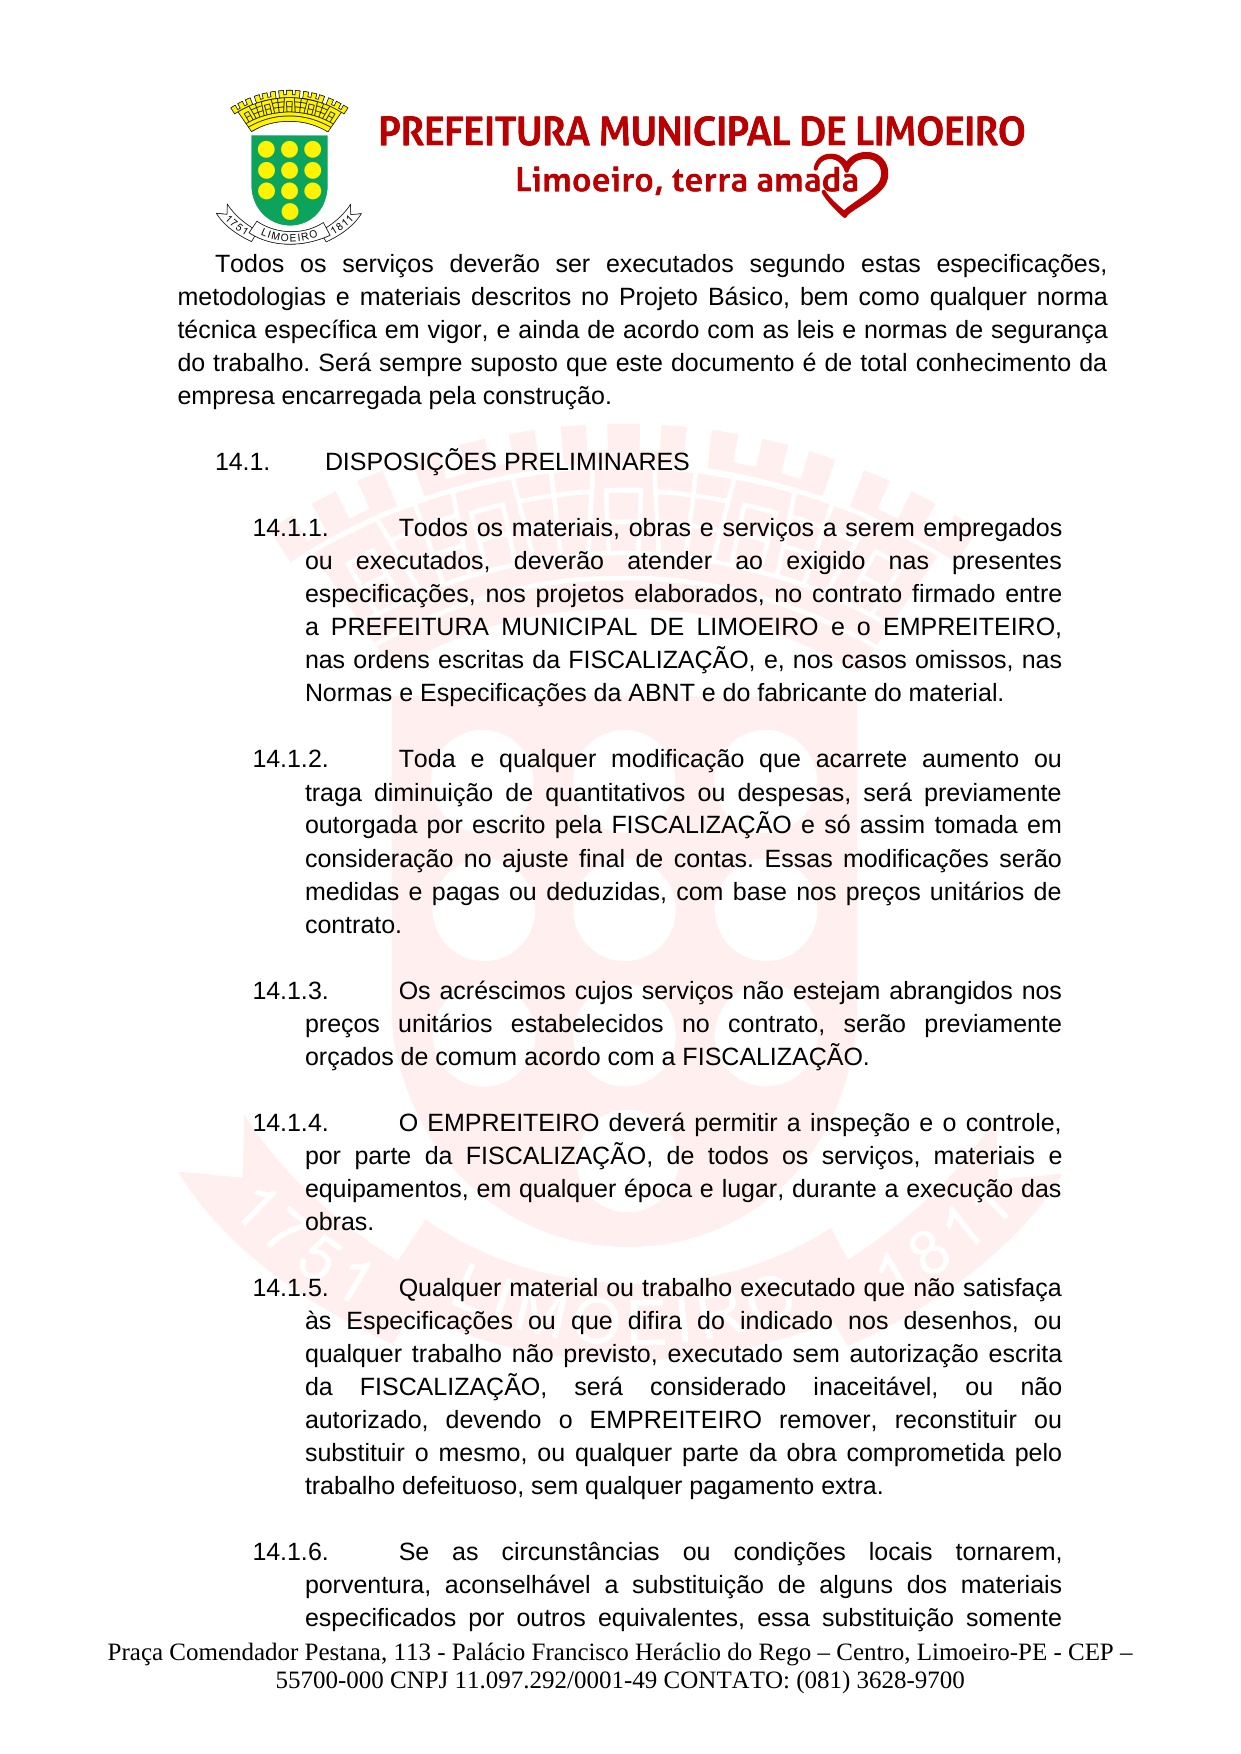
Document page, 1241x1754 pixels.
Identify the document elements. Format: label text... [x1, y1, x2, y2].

picture [215, 89, 1025, 181]
list Qualquer material ou trabalho executado que não satisfaça às Especificações ou que difira do indicado nos desenhos, ou qualquer trabalho não previsto, executado sem autorização escrita da FISCALIZAÇÃO, será considerado inaceitável, ou não autorizado, devendo o EMPREITEIRO remover, reconstituir ou substituir o mesmo, ou qualquer parte da obra comprometida pelo trabalho defeituoso, sem qualquer pagamento extra. [252, 1273, 1063, 1500]
list Toda e qualquer modificação que acarrete aumento ou traga diminuição de quantitativos ou despesas, será previamente outorgada por escrito pela FISCALIZAÇÃO e só assim tomada em consideração no ajuste final de contas. Essas modificações serão medidas e pagas ou deduzidas, com base nos preços unitários de contrato. [252, 744, 1063, 938]
list O EMPREITEIRO deverá permitir a inspeção e o controle, por parte da FISCALIZAÇÃO, de todos os serviços, materiais e equipamentos, em qualquer época e lugar, durante a execução das obras. [252, 1108, 1063, 1236]
list Todos os materiais, obras e serviços a serem empregados ou executados, deverão atender ao exigido nas presentes especificações, nos projetos elaborados, no contrato firmado entre a PREFEITURA MUNICIPAL DE LIMOEIRO e o EMPREITEIRO, nas ordens escritas da FISCALIZAÇÃO, e, nos casos omissos, nas Normas e Especificações da ABNT e do fabricante do material. [252, 513, 1063, 707]
list Os acréscimos cujos serviços não estejam abrangidos nos preços unitários estabelecidos no contrato, serão previamente orçados de comum acordo com a FISCALIZAÇÃO. [252, 976, 1063, 1070]
list DISPOSIÇÕES PRELIMINARES [215, 447, 1063, 476]
text Todos os serviços deverão ser executados segundo estas especificações, metodologias e materiais descritos no Projeto Básico, bem como qualquer norma técnica específica em vigor, e ainda de acordo com as leis e normas de segurança do trabalho. Será sempre suposto que este documento é de total conhecimento da empresa encarregada pela construção. [177, 181, 1109, 410]
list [252, 1537, 1063, 1632]
